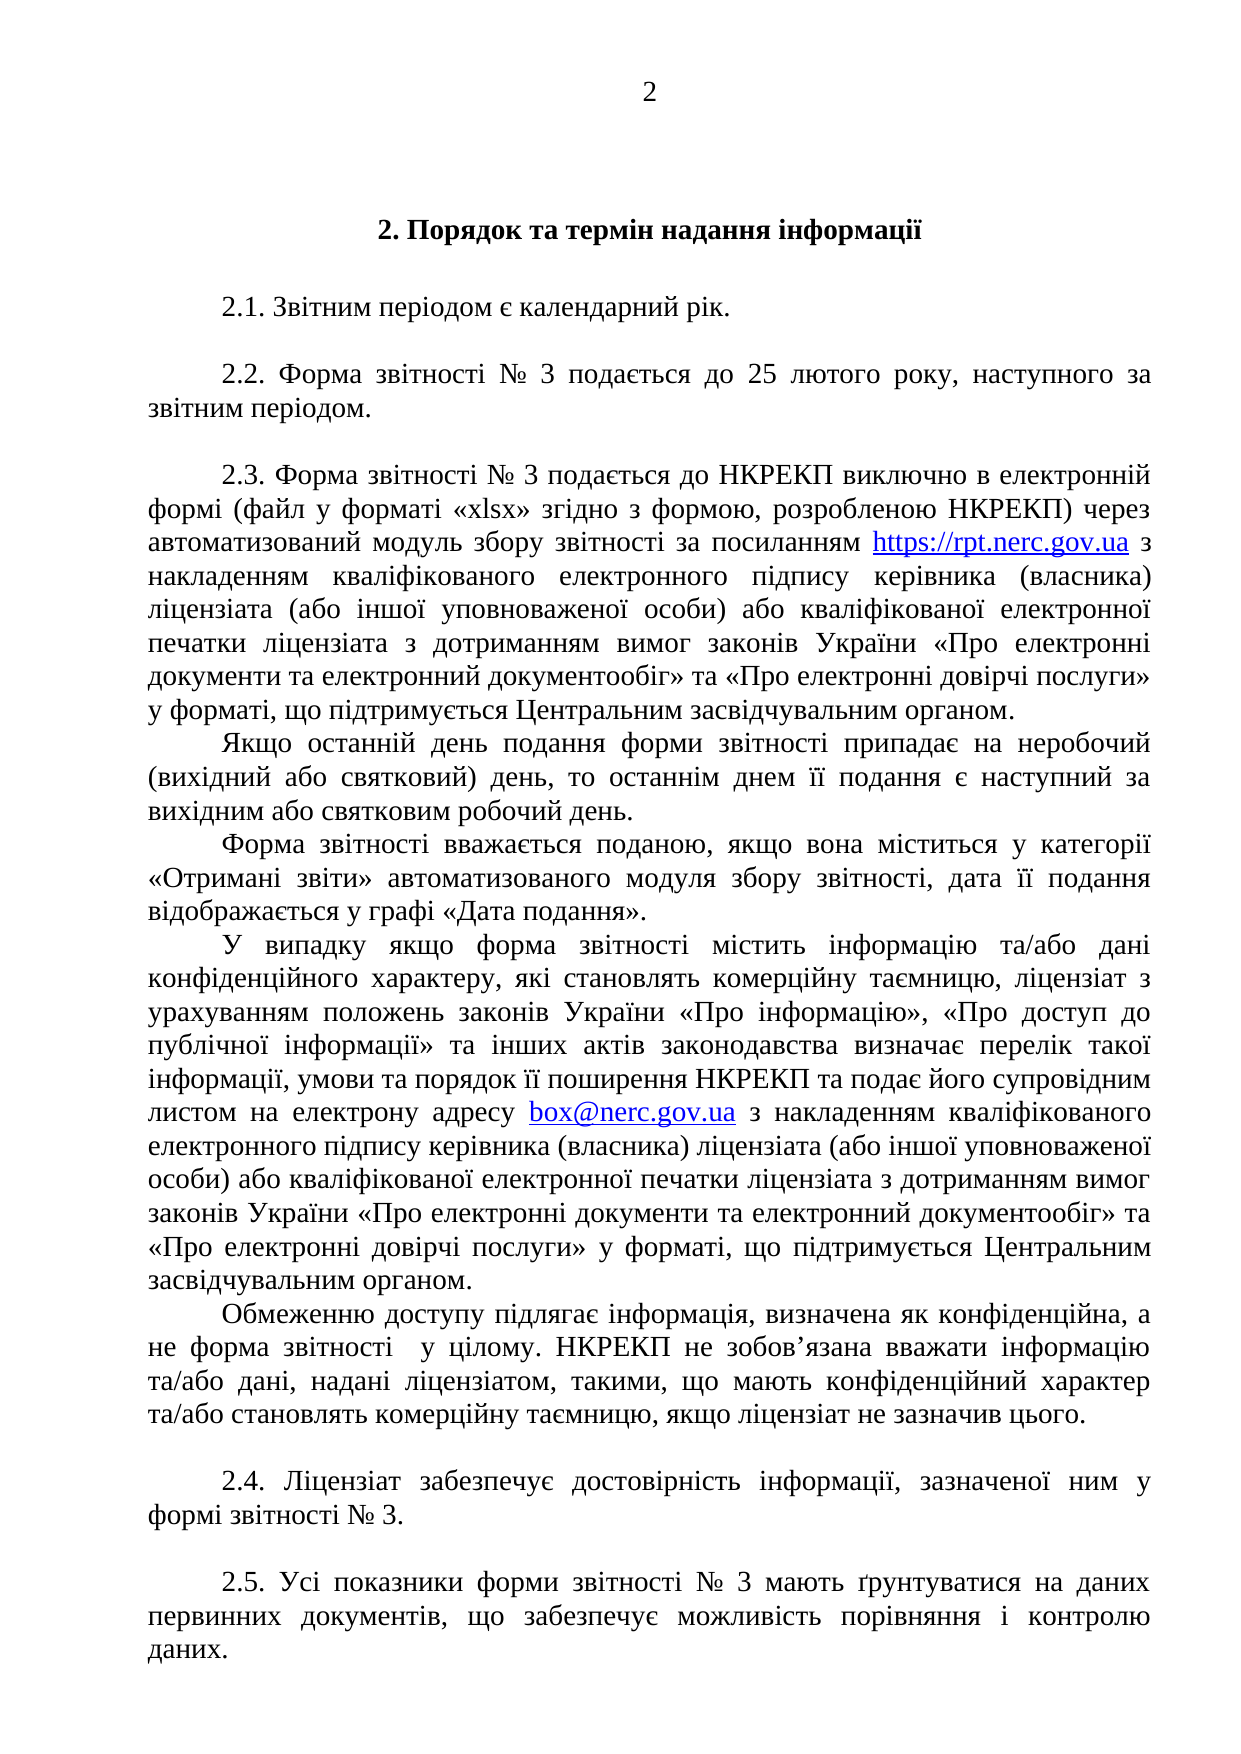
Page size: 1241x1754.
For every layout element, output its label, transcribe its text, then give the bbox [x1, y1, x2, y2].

text У випадку якщо форма звітності містить інформацію та/або дані конфіденційного характеру, які становлять комерційну таємницю, ліцензіат з урахуванням положень законів України «Про інформацію», «Про доступ до публічної інформації» та інших актів законодавства визначає перелік такої інформації, умови та порядок її поширення НКРЕКП та подає його супровідним листом на електрону адресу box@nerc.gov.ua з накладенням кваліфікованого електронного підпису керівника (власника) ліцензіата (або іншої уповноваженої особи) або кваліфікованої електронної печатки ліцензіата з дотриманням вимог законів України «Про електронні документи та електронний документообіг» та «Про електронні довірчі послуги» у форматі, що підтримується Центральним засвідчувальним органом. [148, 927, 1152, 1296]
text Якщо останній день подання форми звітності припадає на неробочий (вихідний або святковий) день, то останнім днем її подання є наступний за вихідним або святковим робочий день. [148, 726, 1152, 826]
text 2.1. Звітним періодом є календарний рік. [148, 289, 1152, 323]
text 2.5. Усі показники форми звітності № 3 мають ґрунтуватися на даних первинних документів, що забезпечує можливість порівняння і контролю даних. [148, 1564, 1152, 1665]
text Форма звітності вважається поданою, якщо вона міститься у категорії «Отримані звіти» автоматизованого модуля збору звітності, дата її подання відображається у графі «Дата подання». [148, 826, 1152, 927]
text 2.2. Форма звітності № 3 подається до 25 лютого року, наступного за звітним періодом. [148, 357, 1152, 424]
text 2.4. Ліцензіат забезпечує достовірність інформації, зазначеної ним у формі звітності № 3. [148, 1463, 1152, 1531]
text Обмеженню доступу підлягає інформація, визначена як конфіденційна, а не форма звітності у цілому. НКРЕКП не зобов’язана вважати інформацію та/або дані, надані ліцензіатом, такими, що мають конфіденційний характер та/або становлять комерційну таємницю, якщо ліцензіат не зазначив цього. [148, 1296, 1152, 1430]
text 2.3. Форма звітності № 3 подається до НКРЕКП виключно в електронній формі (файл у форматі «xlsx» згідно з формою, розробленою НКРЕКП) через автоматизований модуль збору звітності за посиланням https://rpt.nerc.gov.ua з накладенням кваліфікованого електронного підпису керівника (власника) ліцензіата (або іншої уповноваженої особи) або кваліфікованої електронної печатки ліцензіата з дотриманням вимог законів України «Про електронні документи та електронний документообіг» та «Про електронні довірчі послуги» у форматі, що підтримується Центральним засвідчувальним органом. [148, 457, 1152, 726]
text 2. Порядок та термін надання інформації [148, 212, 1152, 246]
